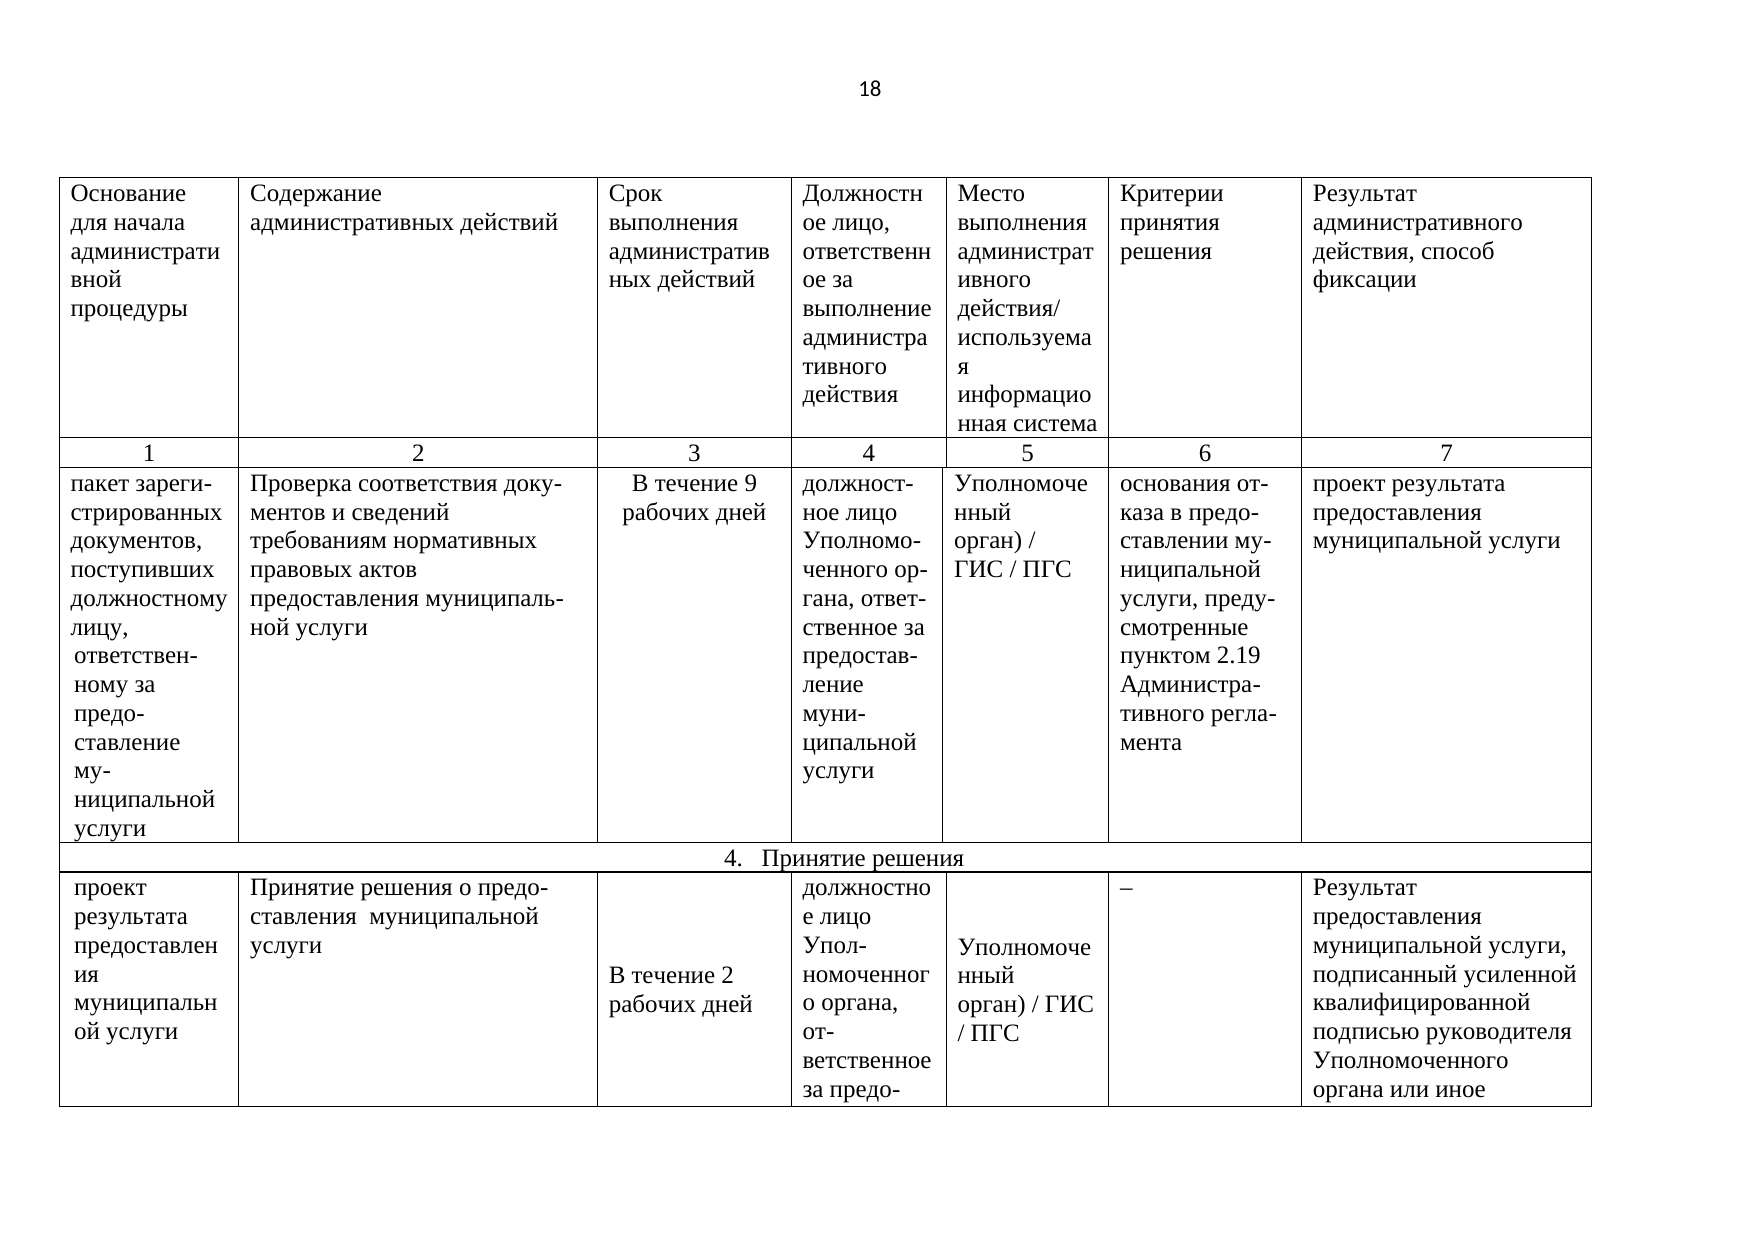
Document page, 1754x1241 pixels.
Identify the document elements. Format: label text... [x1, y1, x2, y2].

table_cell проект результата предоставления муниципальной услуги [60, 873, 238, 1106]
table_cell – [1109, 873, 1301, 1106]
table_header Критерии принятия решения [1109, 178, 1301, 437]
table_header Результат административного действия, способ фиксации [1302, 178, 1591, 437]
table_cell 3 [598, 438, 791, 467]
table_header Должностное лицо, ответственное за выполнение административного действия [792, 178, 946, 437]
table_cell Уполномоченный орган) / ГИС / ПГС [943, 468, 1108, 842]
table_cell проект результата предоставления муниципальной услуги [1302, 468, 1591, 842]
table_cell Уполномоченный орган) / ГИС / ПГС [947, 873, 1108, 1106]
table_cell Принятие решения [60, 843, 1591, 871]
table_cell 5 [947, 438, 1108, 467]
table_cell Проверка соответствия документов и сведений требованиям нормативных правовых актов предоставления муниципальной услуги [239, 468, 597, 842]
table_header Место выполнения административного действия/ используемая информационная система [947, 178, 1108, 437]
table_cell 7 [1302, 438, 1591, 467]
table_cell должностное лицо Уполномоченного органа, ответственное за предоставление муниципальной услуги [792, 468, 942, 842]
table_header Содержание административных действий [239, 178, 597, 437]
table_cell 4 [792, 438, 946, 467]
table_cell пакет зарегистрированных документов, поступивших должностному лицу, ответственному за предоставление муниципальной услуги [60, 468, 238, 842]
table_cell основания отказа в предоставлении муниципальной услуги, предусмотренные пунктом 2.19 Административного регламента [1109, 468, 1301, 842]
table_cell 2 [239, 438, 597, 467]
table_cell 1 [60, 438, 238, 467]
table_cell Результат предоставления муниципальной услуги, подписанный усиленной квалифицированной подписью руководителя Уполномоченного органа или иное уполномоченное им лицо [1302, 873, 1591, 1106]
table_cell В течение 9 рабочих дней [598, 468, 791, 842]
table_cell 6 [1109, 438, 1301, 467]
table_cell должностное лицо Уполномоченного органа, ответственное за предоставление муниципальной услуги; Руководитель Уполномоченного органа или иное уполномоченное им лицо [792, 873, 946, 1106]
table_cell Принятие решения о предоставления муниципальной услуги [239, 873, 597, 1106]
table_header Основание для начала административной процедуры [60, 178, 238, 437]
table_header Срок выполнения административных действий [598, 178, 791, 437]
table_cell В течение 2 рабочих дней [598, 873, 791, 1106]
